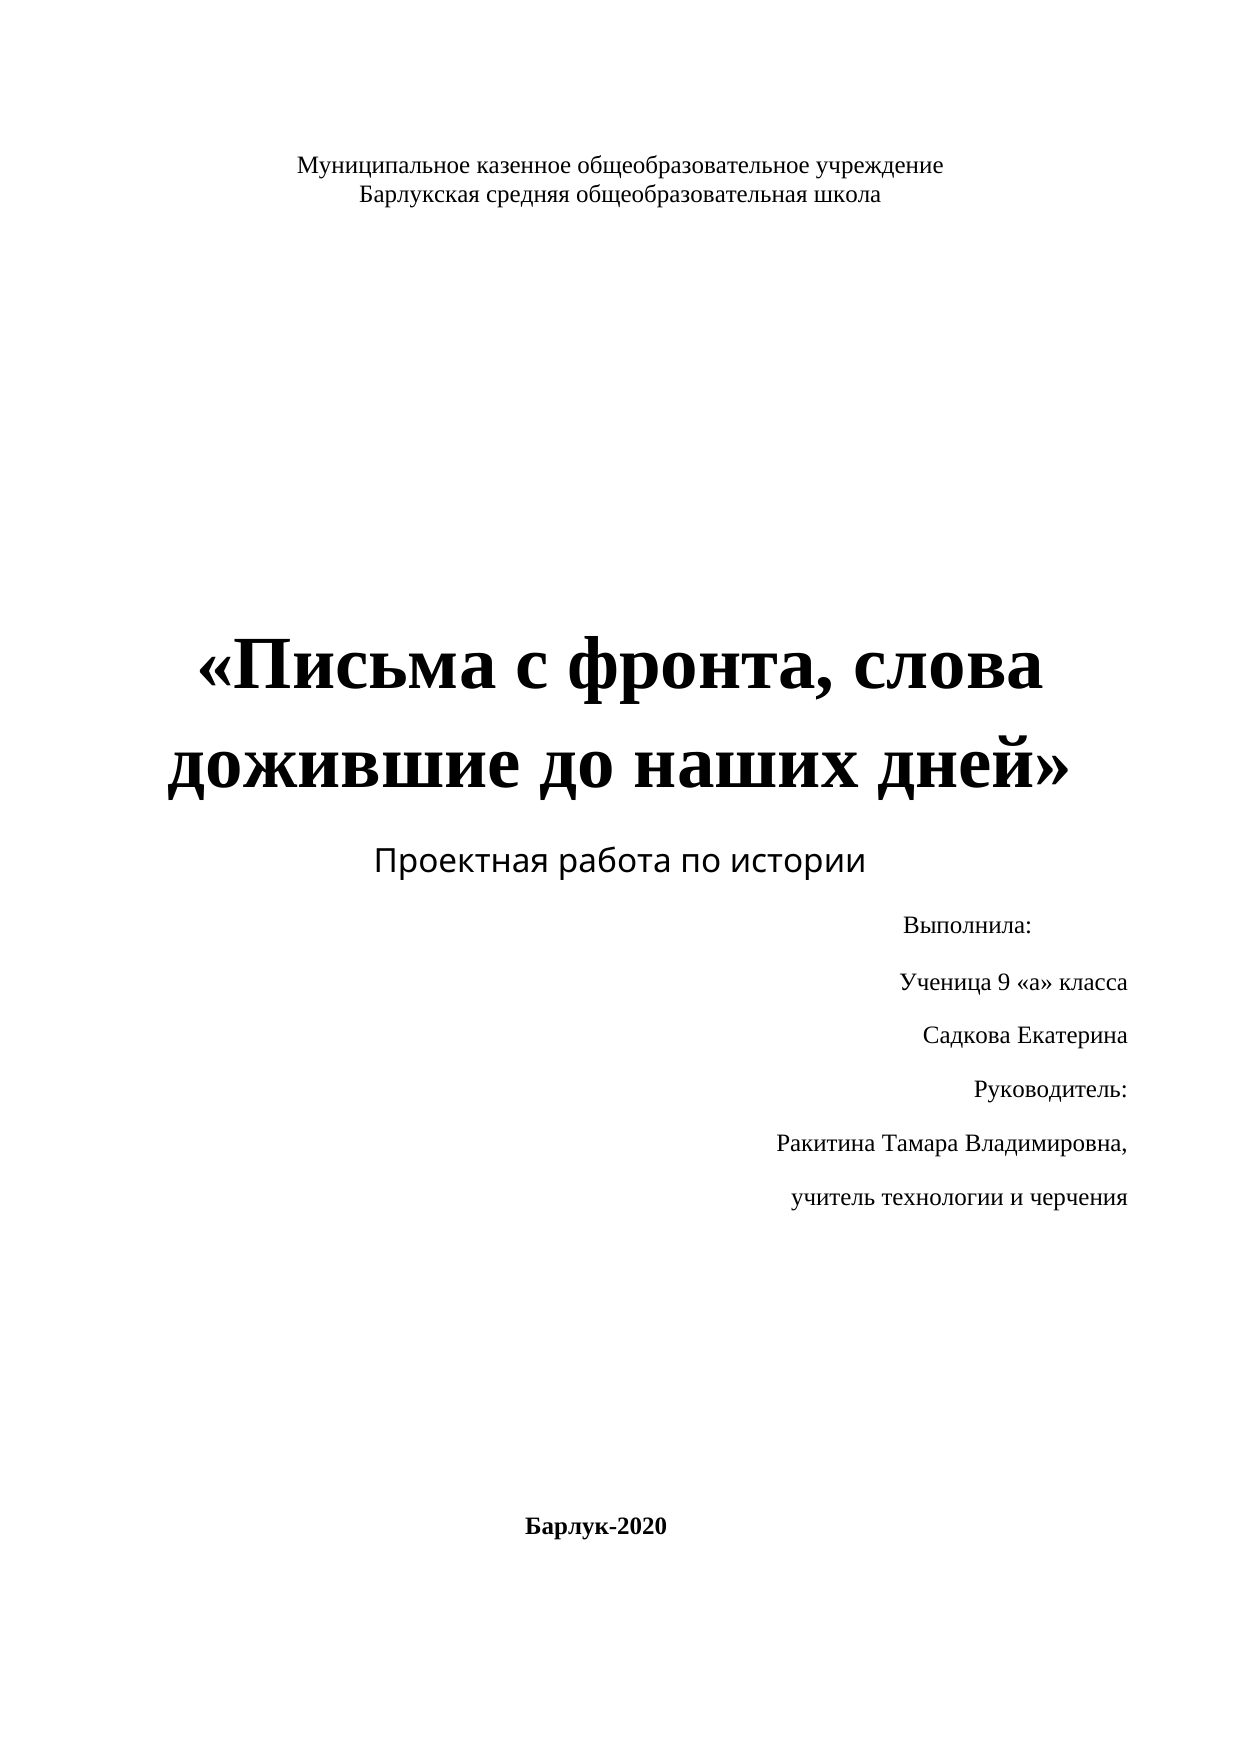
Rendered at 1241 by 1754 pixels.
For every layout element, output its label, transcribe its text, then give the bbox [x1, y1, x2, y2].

text учитель технологии и черчения [112, 1182, 1128, 1211]
text Муниципальное казенное общеобразовательное учреждение [112, 150, 1128, 179]
text Барлук-2020 [112, 1511, 1128, 1540]
text «Письма с фронта, слова дожившие до наших дней» [112, 618, 1128, 803]
text Ракитина Тамара Владимировна, [112, 1128, 1128, 1157]
text Руководитель: [112, 1074, 1128, 1103]
text Садкова Екатерина [112, 1021, 1128, 1049]
text Барлукская средняя общеобразовательная школа [112, 179, 1128, 207]
text Проектная работа по истории [112, 837, 1128, 883]
text Выполнила: [112, 910, 1128, 939]
text Ученица 9 «а» класса [112, 967, 1128, 995]
